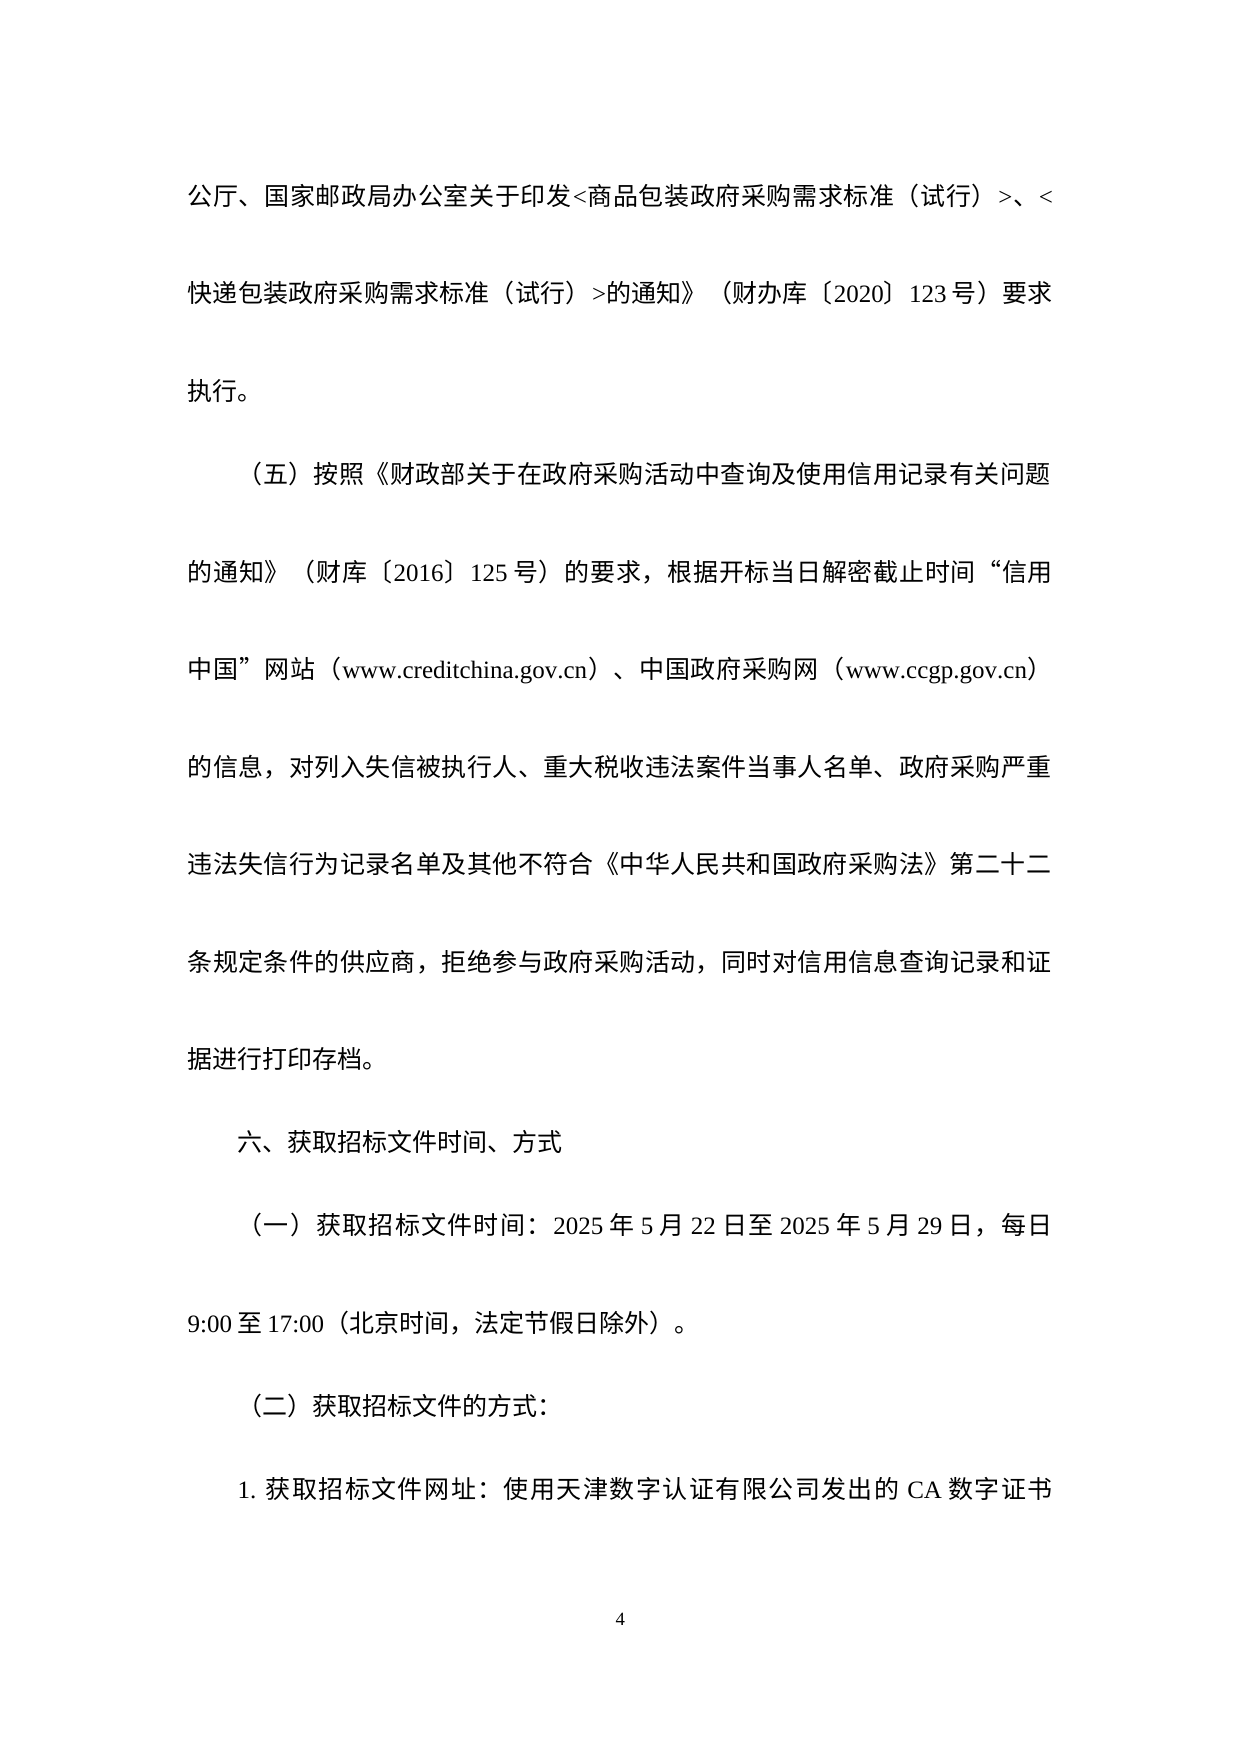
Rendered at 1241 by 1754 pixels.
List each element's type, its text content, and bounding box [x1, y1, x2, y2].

text （二）获取招标文件的方式： [187, 1372, 1053, 1437]
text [187, 162, 1053, 422]
text （五）按照《财政部关于在政府采购活动中查询及使用信用记录有关问题的通知》（财库〔2016〕125号）的要求，根据开标当日解密截止时间“信用中国”网站（www.creditchina.gov.cn）、中国政府采购网（www.ccgp.gov.cn）的信息，对列入失信被执行人、重大税收违法案件当事人名单、政府采购严重违法失信行为记录名单及其他不符合《中华人民共和国政府采购法》第二十二条规定条件的供应商，拒绝参与政府采购活动，同时对信用信息查询记录和证据进行打印存档。 [187, 440, 1053, 1090]
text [187, 1455, 1053, 1520]
text 六、获取招标文件时间、方式 [187, 1108, 1053, 1173]
text （一）获取招标文件时间：2025年5月22日至2025年5月29日，每日9:00至17:00（北京时间，法定节假日除外）。 [187, 1191, 1053, 1354]
